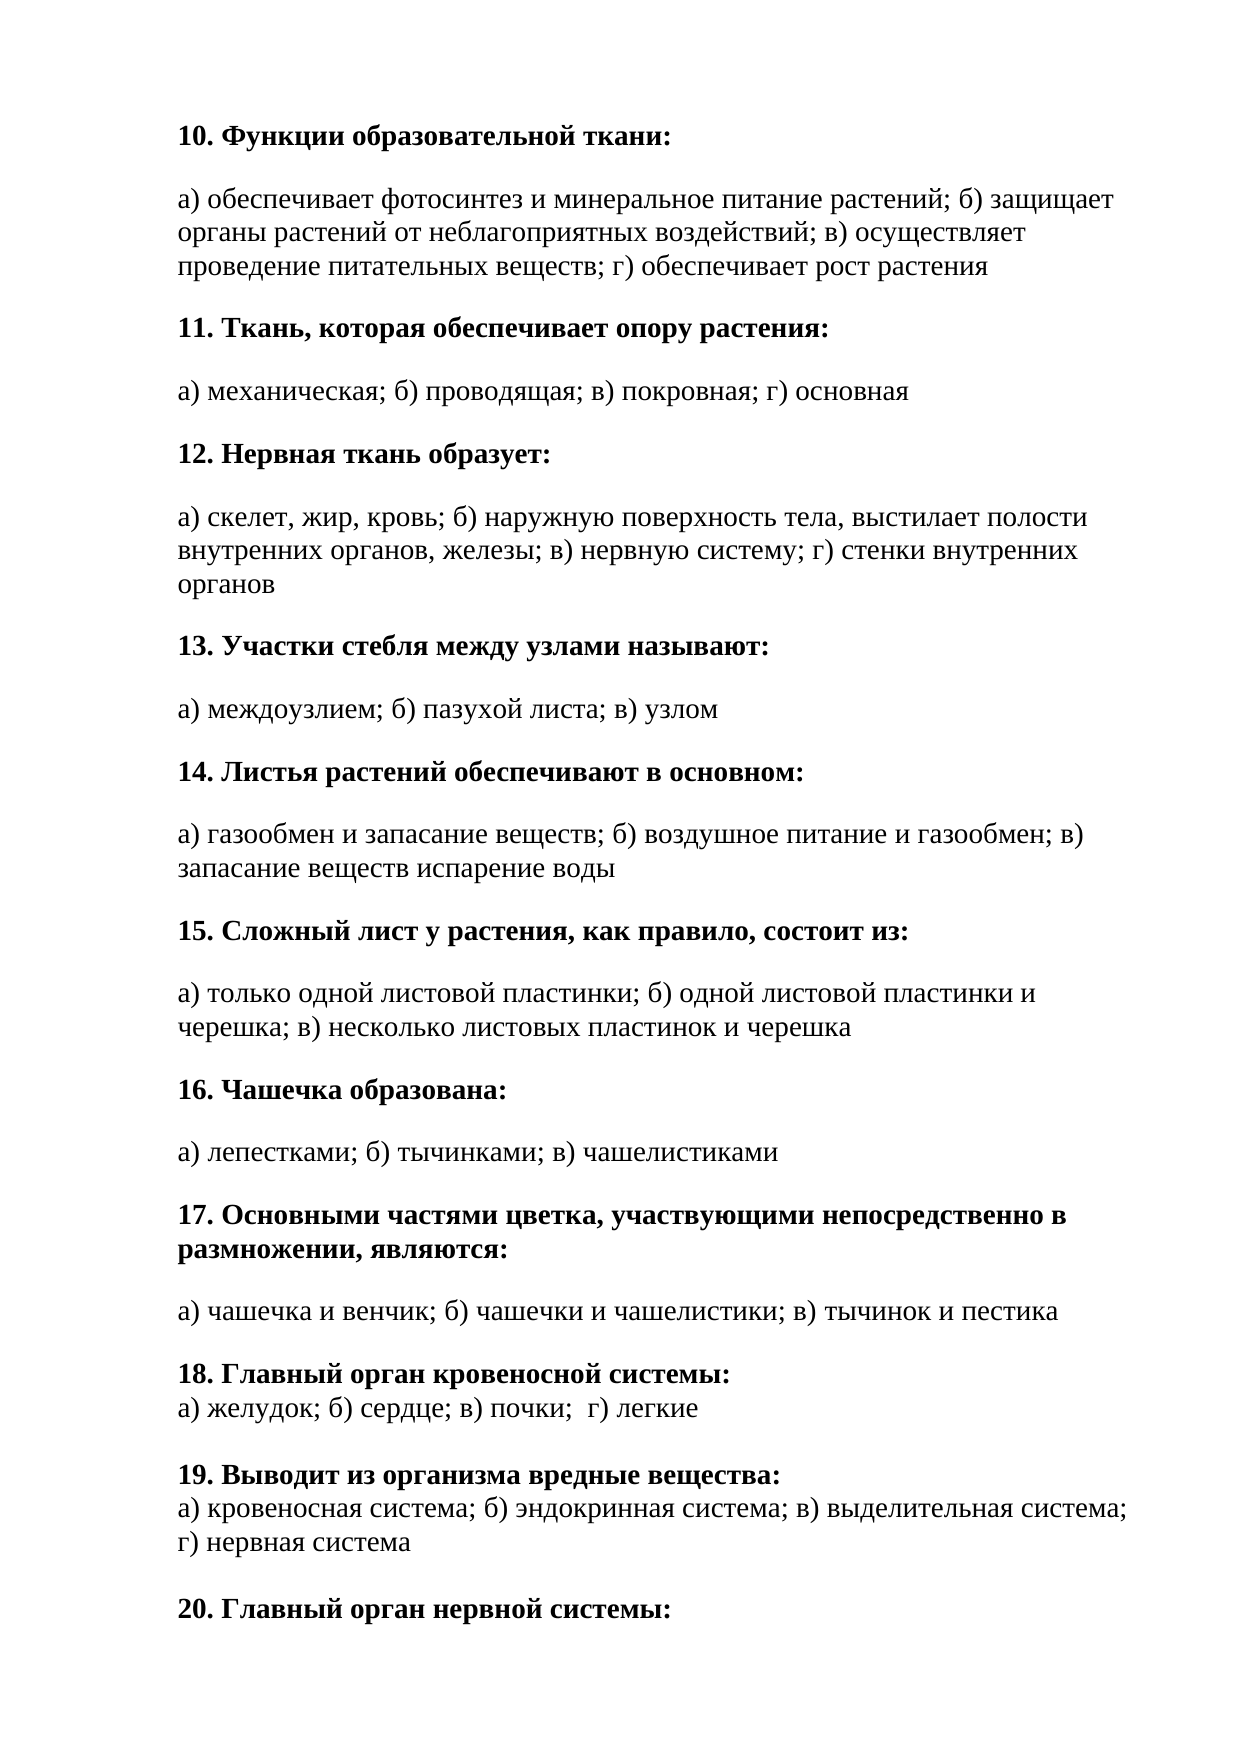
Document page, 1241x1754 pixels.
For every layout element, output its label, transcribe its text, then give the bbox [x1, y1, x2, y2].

text а) газообмен и запасание веществ; б) воздушное питание и газообмен; в) запасание веществ испарение воды [177, 817, 1152, 884]
text а) кровеносная система; б) эндокринная система; в) выделительная система; г) нервная система [177, 1490, 1152, 1557]
text 15. Сложный лист у растения, как правило, состоит из: [177, 913, 1152, 946]
text 10. Функции образовательной ткани: [177, 118, 1152, 152]
text 18. Главный орган кровеносной системы: [177, 1356, 1152, 1390]
text 11. Ткань, которая обеспечивает опору растения: [177, 311, 1152, 344]
text а) только одной листовой пластинки; б) одной листовой пластинки и черешка; в) несколько листовых пластинок и черешка [177, 976, 1152, 1043]
text а) лепестками; б) тычинками; в) чашелистиками [177, 1134, 1152, 1168]
text 14. Листья растений обеспечивают в основном: [177, 754, 1152, 787]
text 16. Чашечка образована: [177, 1072, 1152, 1105]
text 17. Основными частями цветка, участвующими непосредственно в размножении, являются: [177, 1197, 1152, 1264]
text а) обеспечивает фотосинтез и минеральное питание растений; б) защищает органы растений от неблагоприятных воздействий; в) осуществляет проведение питательных веществ; г) обеспечивает рост растения [177, 181, 1152, 281]
text а) желудок; б) сердце; в) почки; г) легкие [177, 1390, 1152, 1423]
text а) механическая; б) проводящая; в) покровная; г) основная [177, 373, 1152, 407]
text 20. Главный орган нервной системы: [177, 1591, 1152, 1624]
text 12. Нервная ткань образует: [177, 436, 1152, 469]
text а) междоузлием; б) пазухой листа; в) узлом [177, 691, 1152, 725]
text а) чашечка и венчик; б) чашечки и чашелистики; в) тычинок и пестика [177, 1293, 1152, 1327]
text 19. Выводит из организма вредные вещества: [177, 1457, 1152, 1490]
text 13. Участки стебля между узлами называют: [177, 628, 1152, 662]
text а) скелет, жир, кровь; б) наружную поверхность тела, выстилает полости внутренних органов, железы; в) нервную систему; г) стенки внутренних органов [177, 499, 1152, 599]
